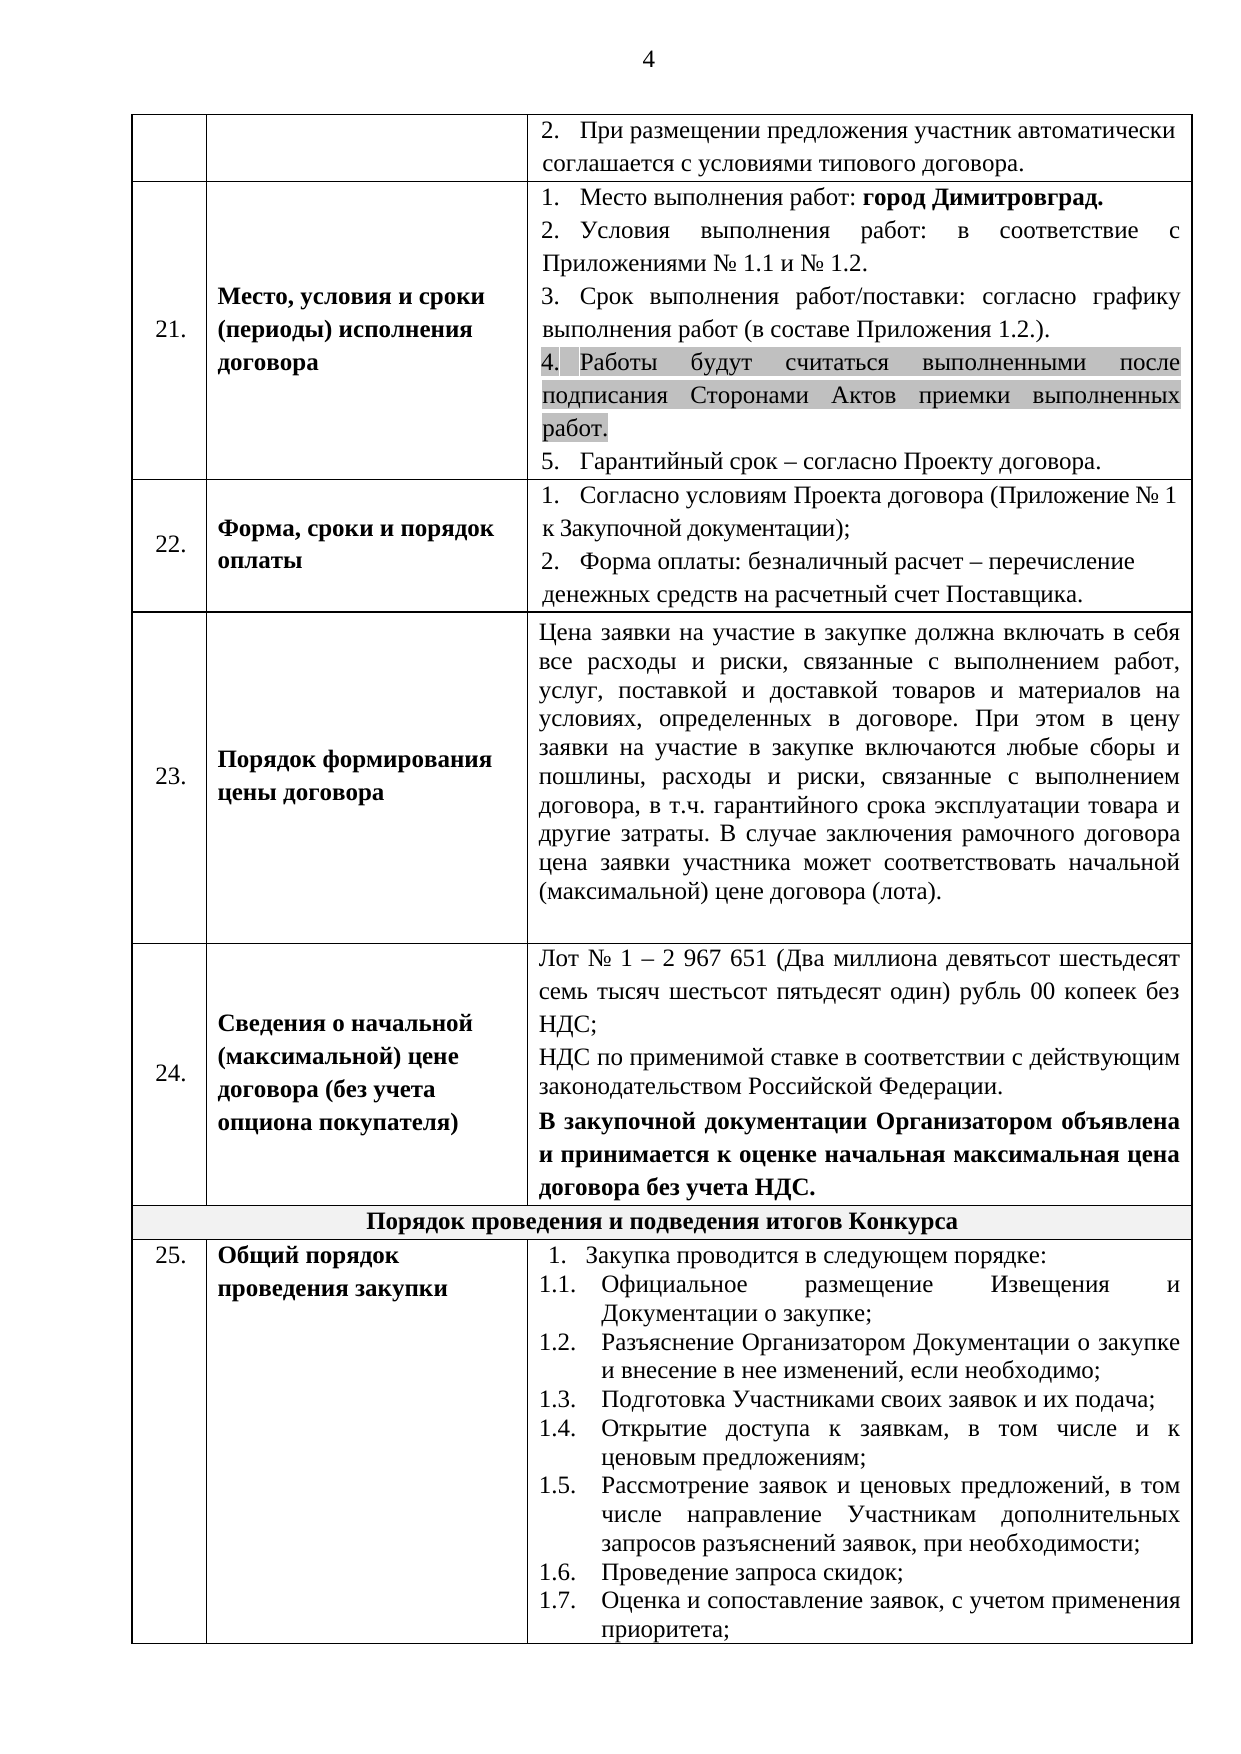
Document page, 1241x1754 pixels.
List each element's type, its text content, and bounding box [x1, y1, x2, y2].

table_cell [133, 613, 206, 942]
table_cell [133, 115, 206, 181]
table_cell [528, 115, 1191, 181]
table_cell Форма, сроки и порядок оплаты [207, 480, 527, 611]
table_cell Порядок формирования цены договора [207, 613, 527, 942]
table_cell Порядок проведения и подведения итогов Конкурса [133, 1206, 1191, 1239]
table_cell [207, 1240, 527, 1643]
table_cell Место выполнения работ: город Димитровград. Условия выполнения работ: в соответствие с Приложениями № 1.1 и № 1.2. Срок выполнения работ/поставки: согласно графику выполнения работ (в составе Приложения 1.2.). Работы будут считаться выполненными после подписания Сторонами Актов приемки выполненных работ. Гарантийный срок – согласно Проекту договора. [528, 182, 1191, 479]
table_cell [133, 944, 206, 1205]
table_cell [528, 1240, 1191, 1643]
table_cell [133, 1240, 206, 1643]
table_cell Сведения о начальной (максимальной) цене договора (без учета опциона покупателя) [207, 944, 527, 1205]
table_cell Согласно условиям Проекта договора (Приложение № 1 к Закупочной документации); Форма оплаты: безналичный расчет – перечисление денежных средств на расчетный счет Поставщика. [528, 480, 1191, 611]
table_cell Место, условия и сроки (периоды) исполнения договора [207, 182, 527, 479]
table_cell Лот № 1 – 2 967 651 (Два миллиона девятьсот шестьдесят семь тысяч шестьсот пятьдесят один) рубль 00 копеек без НДС; НДС по применимой ставке в соответствии с действующим законодательством Российской Федерации. В закупочной документации Организатором объявлена и принимается к оценке начальная максимальная цена договора без учета НДС. [528, 944, 1191, 1205]
table_cell [133, 182, 206, 479]
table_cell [207, 115, 527, 181]
table_cell Цена заявки на участие в закупке должна включать в себя все расходы и риски, связанные с выполнением работ, услуг, поставкой и доставкой товаров и материалов на условиях, определенных в договоре. При этом в цену заявки на участие в закупке включаются любые сборы и пошлины, расходы и риски, связанные с выполнением договора, в т.ч. гарантийного срока эксплуатации товара и другие затраты. В случае заключения рамочного договора цена заявки участника может соответствовать начальной (максимальной) цене договора (лота). [528, 613, 1191, 942]
table_cell [133, 480, 206, 611]
